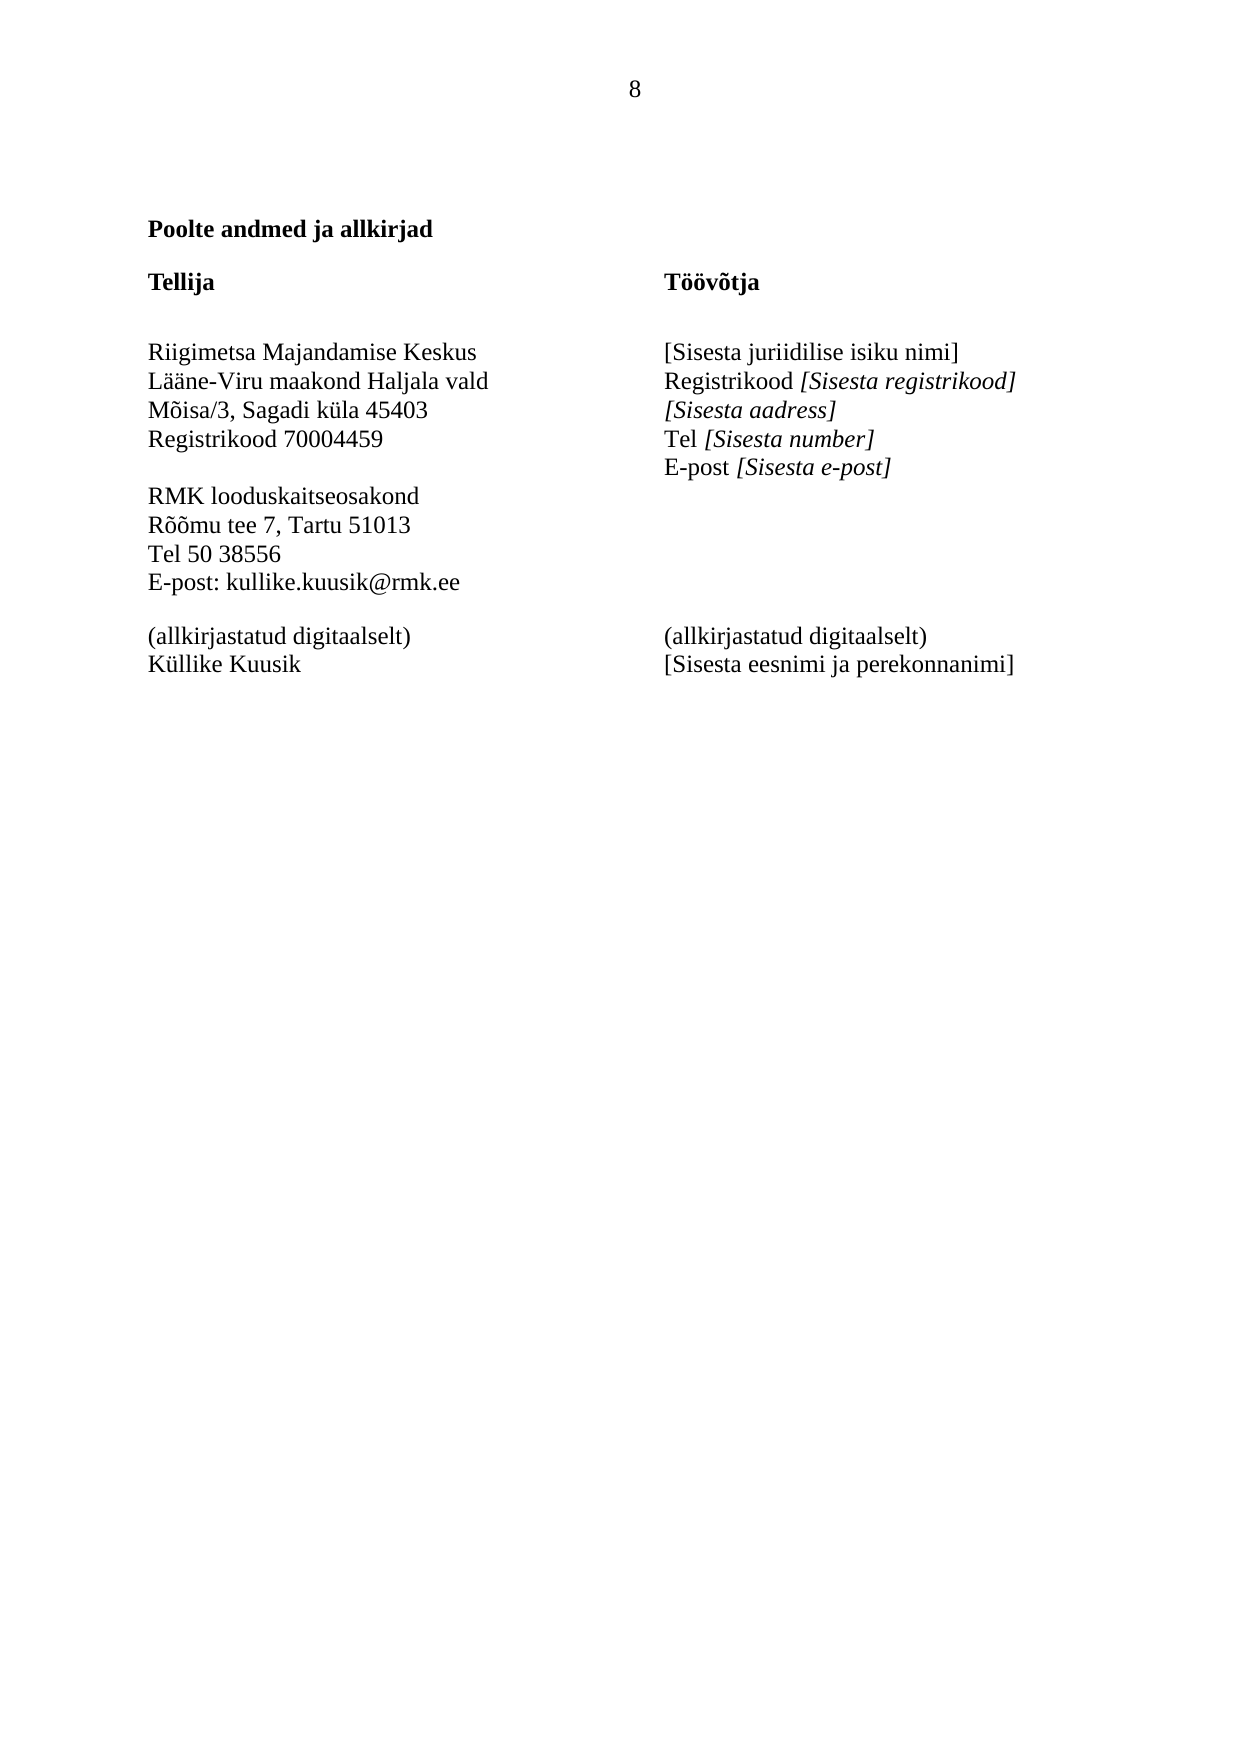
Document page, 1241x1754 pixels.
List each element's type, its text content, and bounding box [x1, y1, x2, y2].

text Lääne-Viru maakond Haljala vald Registrikood [148, 366, 1122, 395]
text (allkirjastatud digitaalselt) (allkirjastatud digitaalselt) [148, 624, 1122, 649]
text Rõõmu tee 7, Tartu 51013 [148, 510, 1122, 539]
text Riigimetsa Majandamise Keskus [148, 337, 1122, 366]
text Registrikood 70004459 Tel [148, 424, 1122, 452]
text Tel 50 38556 [148, 539, 1122, 567]
text E-post [148, 452, 1122, 481]
text Mõisa/3, Sagadi küla 45403 [148, 395, 1122, 424]
text Tellija Töövõtja [148, 267, 1122, 296]
text Poolte andmed ja allkirjad [148, 217, 1122, 242]
text Küllike Kuusik [148, 649, 1122, 678]
text E-post: kullike.kuusik@rmk.ee [148, 567, 1122, 596]
text RMK looduskaitseosakond [148, 481, 1122, 510]
